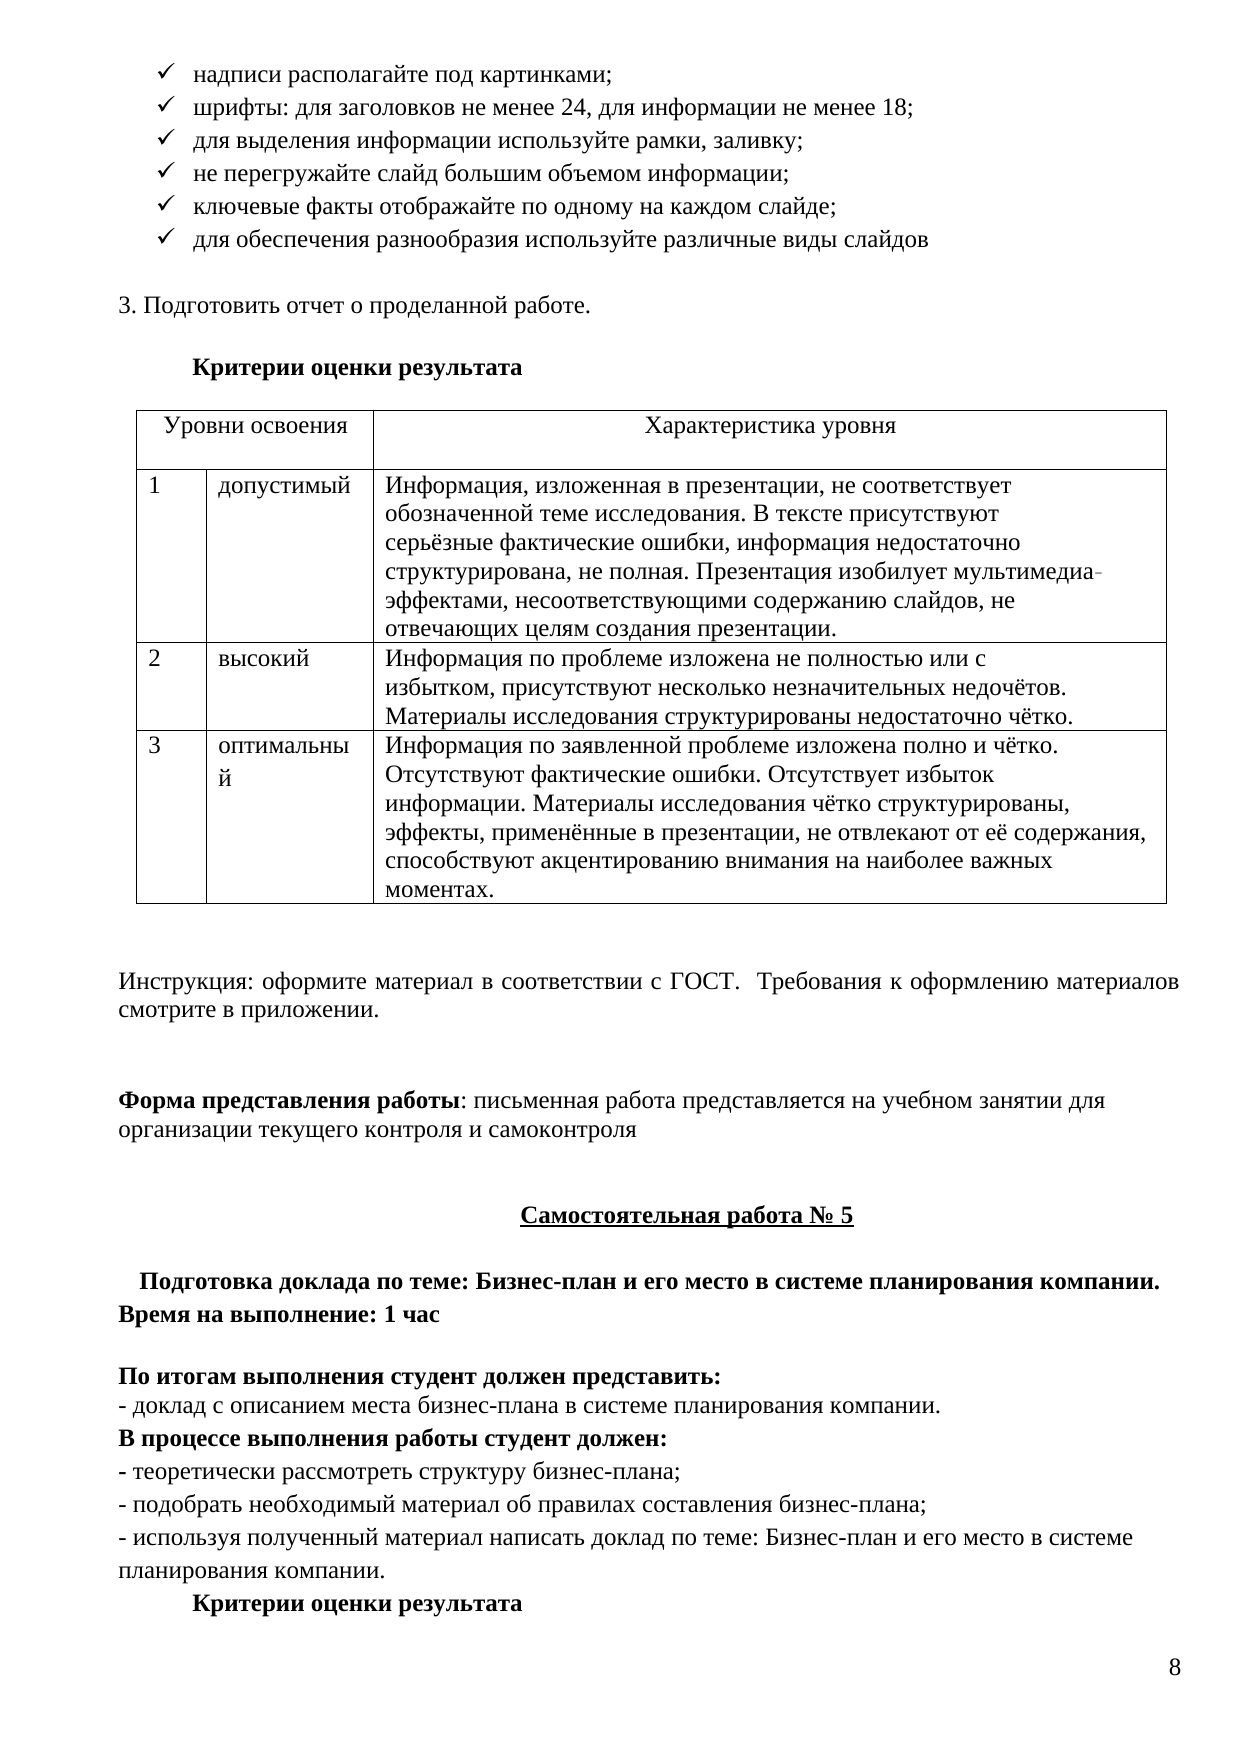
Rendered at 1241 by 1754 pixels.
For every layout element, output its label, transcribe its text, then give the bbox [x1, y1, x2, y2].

text Подготовка доклада по теме: Бизнес-план и его место в системе планирования компании. [118, 1266, 1181, 1295]
table_cell 1 [137, 470, 206, 642]
table_header Уровни освоения [137, 411, 373, 469]
list надписи располагайте под картинками; [156, 59, 1181, 88]
table_cell оптимальный [207, 731, 373, 903]
text - теоретически рассмотреть структуру бизнес-плана; [118, 1456, 1181, 1484]
table_cell Информация, изложенная в презентации, не соответствует обозначенной теме исследования. В тексте присутствуют серьёзные фактические ошибки, информация недостаточно структурирована, не полная. Презентация изобилует мультимедиа-эффектами, несоответствующими содержанию слайдов, не отвечающих целям создания презентации. [374, 470, 1166, 642]
text Критерии оценки результата [118, 352, 1181, 381]
table_cell Информация по заявленной проблеме изложена полно и чётко. Отсутствуют фактические ошибки. Отсутствует избыток информации. Материалы исследования чётко структурированы, эффекты, применённые в презентации, не отвлекают от её содержания, способствуют акцентированию внимания на наиболее важных моментах. [374, 731, 1166, 903]
table_cell высокий [207, 643, 373, 729]
table_cell 2 [137, 643, 206, 729]
list ключевые факты отображайте по одному на каждом слайде; [156, 191, 1181, 220]
text - доклад с описанием места бизнес-плана в системе планирования компании. [118, 1390, 1181, 1418]
list шрифты: для заголовков не менее 24, для информации не менее 18; [156, 92, 1181, 121]
text В процессе выполнения работы студент должен: [118, 1423, 1181, 1451]
text - используя полученный материал написать доклад по теме: Бизнес-план и его место в системе планирования компании. [118, 1522, 1181, 1583]
text По итогам выполнения студент должен представить: [118, 1361, 1181, 1390]
list для выделения информации используйте рамки, заливку; [156, 125, 1181, 154]
text 3. Подготовить отчет о проделанной работе. [118, 290, 1181, 319]
text Форма представления работы: письменная работа представляется на учебном занятии для организации текущего контроля и самоконтроля [118, 1085, 1181, 1143]
text Время на выполнение: 1 час [118, 1299, 1181, 1328]
text - подобрать необходимый материал об правилах составления бизнес-плана; [118, 1489, 1181, 1517]
list для обеспечения разнообразия используйте различные виды слайдов [156, 224, 1181, 253]
text Инструкция: оформите материал в соответствии с ГОСТ. Требования к оформлению материалов смотрите в приложении. [118, 966, 1181, 1023]
table_cell Информация по проблеме изложена не полностью или с избытком, присутствуют несколько незначительных недочётов. Материалы исследования структурированы недостаточно чётко. [374, 643, 1166, 729]
text Самостоятельная работа № 5 [118, 1200, 1181, 1229]
table_cell допустимый [207, 470, 373, 642]
list не перегружайте слайд большим объемом информации; [156, 158, 1181, 187]
table_header Характеристика уровня [374, 411, 1166, 469]
text Критерии оценки результата [118, 1588, 1181, 1617]
table_cell 3 [137, 731, 206, 903]
